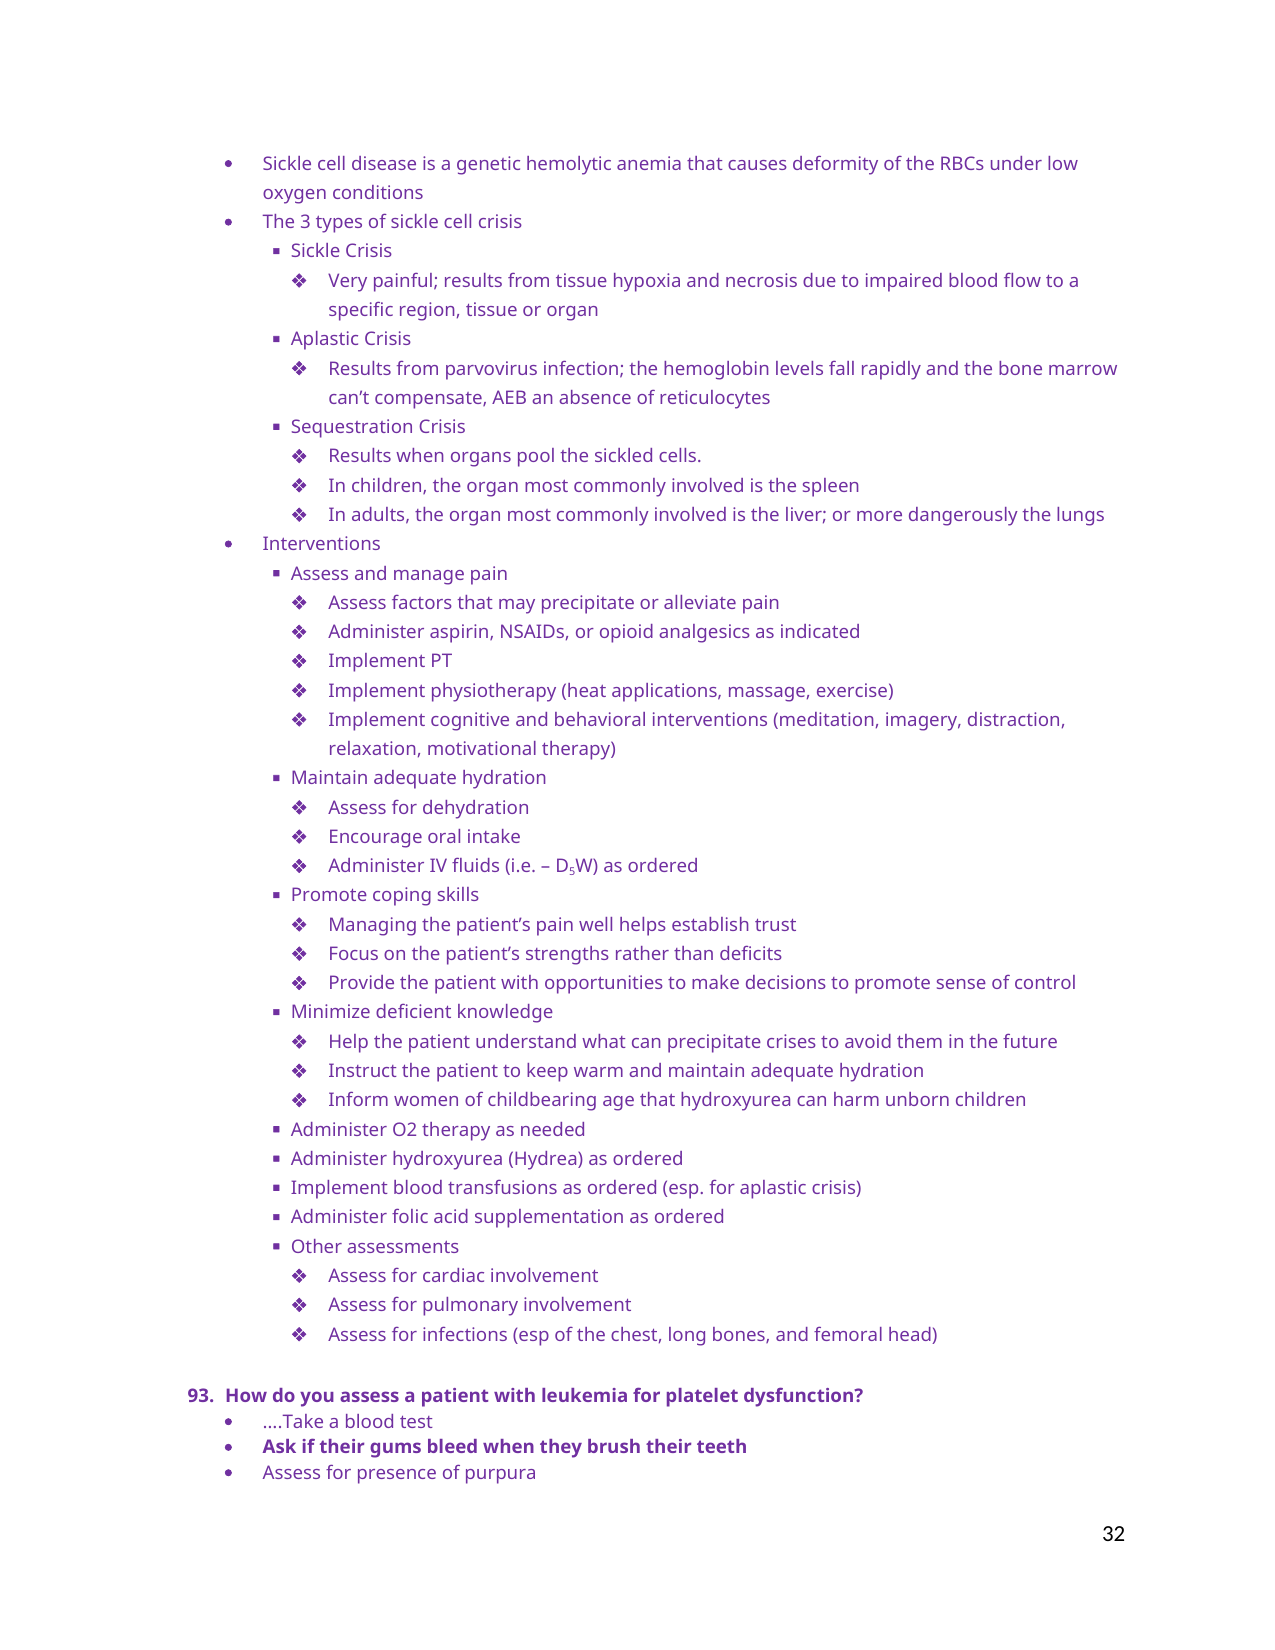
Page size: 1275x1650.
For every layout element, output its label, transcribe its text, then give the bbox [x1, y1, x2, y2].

list Maintain adequate hydration [272, 765, 1125, 790]
list Assess factors that may precipitate or alleviate pain [291, 589, 1125, 614]
list Results from parvovirus infection; the hemoglobin levels fall rapidly and the bone marrow can’t compensate, AEB an absence of reticulocytes [291, 355, 1125, 410]
list Implement PT [291, 648, 1125, 673]
list Sickle cell disease is a genetic hemolytic anemia that causes deformity of the RBCs under low oxygen conditions [225, 150, 1125, 205]
list Sequestration Crisis [272, 413, 1125, 439]
list Aplastic Crisis [272, 326, 1125, 351]
list Interventions [225, 531, 1125, 556]
list Implement blood transfusions as ordered (esp. for aplastic crisis) [272, 1174, 1125, 1200]
list How do you assess a patient with leukemia for platelet dysfunction? [187, 1383, 1125, 1408]
list In children, the organ most commonly involved is the spleen [291, 472, 1125, 497]
list Assess and manage pain [272, 560, 1125, 585]
list Assess for dehydration [291, 794, 1125, 819]
list Other assessments [272, 1233, 1125, 1258]
list Assess for pulmonary involvement [291, 1292, 1125, 1317]
list Implement physiotherapy (heat applications, massage, exercise) [291, 677, 1125, 702]
list Sickle Crisis [272, 238, 1125, 263]
list Administer folic acid supplementation as ordered [272, 1204, 1125, 1229]
list Assess for presence of purpura [225, 1459, 1125, 1485]
list Administer aspirin, NSAIDs, or opioid analgesics as indicated [291, 618, 1125, 644]
list Administer IV fluids (i.e. – D5W) as ordered [291, 852, 1125, 878]
list Instruct the patient to keep warm and maintain adequate hydration [291, 1057, 1125, 1083]
list Minimize deficient knowledge [272, 999, 1125, 1024]
list Assess for infections (esp of the chest, long bones, and femoral head) [291, 1321, 1125, 1378]
list Ask if their gums bleed when they brush their teeth [225, 1434, 1125, 1459]
list Administer hydroxyurea (Hydrea) as ordered [272, 1145, 1125, 1171]
list Focus on the patient’s strengths rather than deficits [291, 940, 1125, 966]
list Very painful; results from tissue hypoxia and necrosis due to impaired blood flow to a specific region, tissue or organ [291, 267, 1125, 322]
list Help the patient understand what can precipitate crises to avoid them in the future [291, 1028, 1125, 1054]
list Encourage oral intake [291, 823, 1125, 849]
list Assess for cardiac involvement [291, 1262, 1125, 1288]
list Provide the patient with opportunities to make decisions to promote sense of control [291, 969, 1125, 995]
list The 3 types of sickle cell crisis [225, 208, 1125, 234]
list ….Take a blood test [225, 1408, 1125, 1434]
list Promote coping skills [272, 882, 1125, 907]
list In adults, the organ most commonly involved is the liver; or more dangerously the lungs [291, 501, 1125, 527]
list Administer O2 therapy as needed [272, 1116, 1125, 1141]
list Results when organs pool the sickled cells. [291, 443, 1125, 468]
list Managing the patient’s pain well helps establish trust [291, 911, 1125, 937]
list Inform women of childbearing age that hydroxyurea can harm unborn children [291, 1087, 1125, 1112]
list Implement cognitive and behavioral interventions (meditation, imagery, distraction, relaxation, motivational therapy) [291, 706, 1125, 761]
